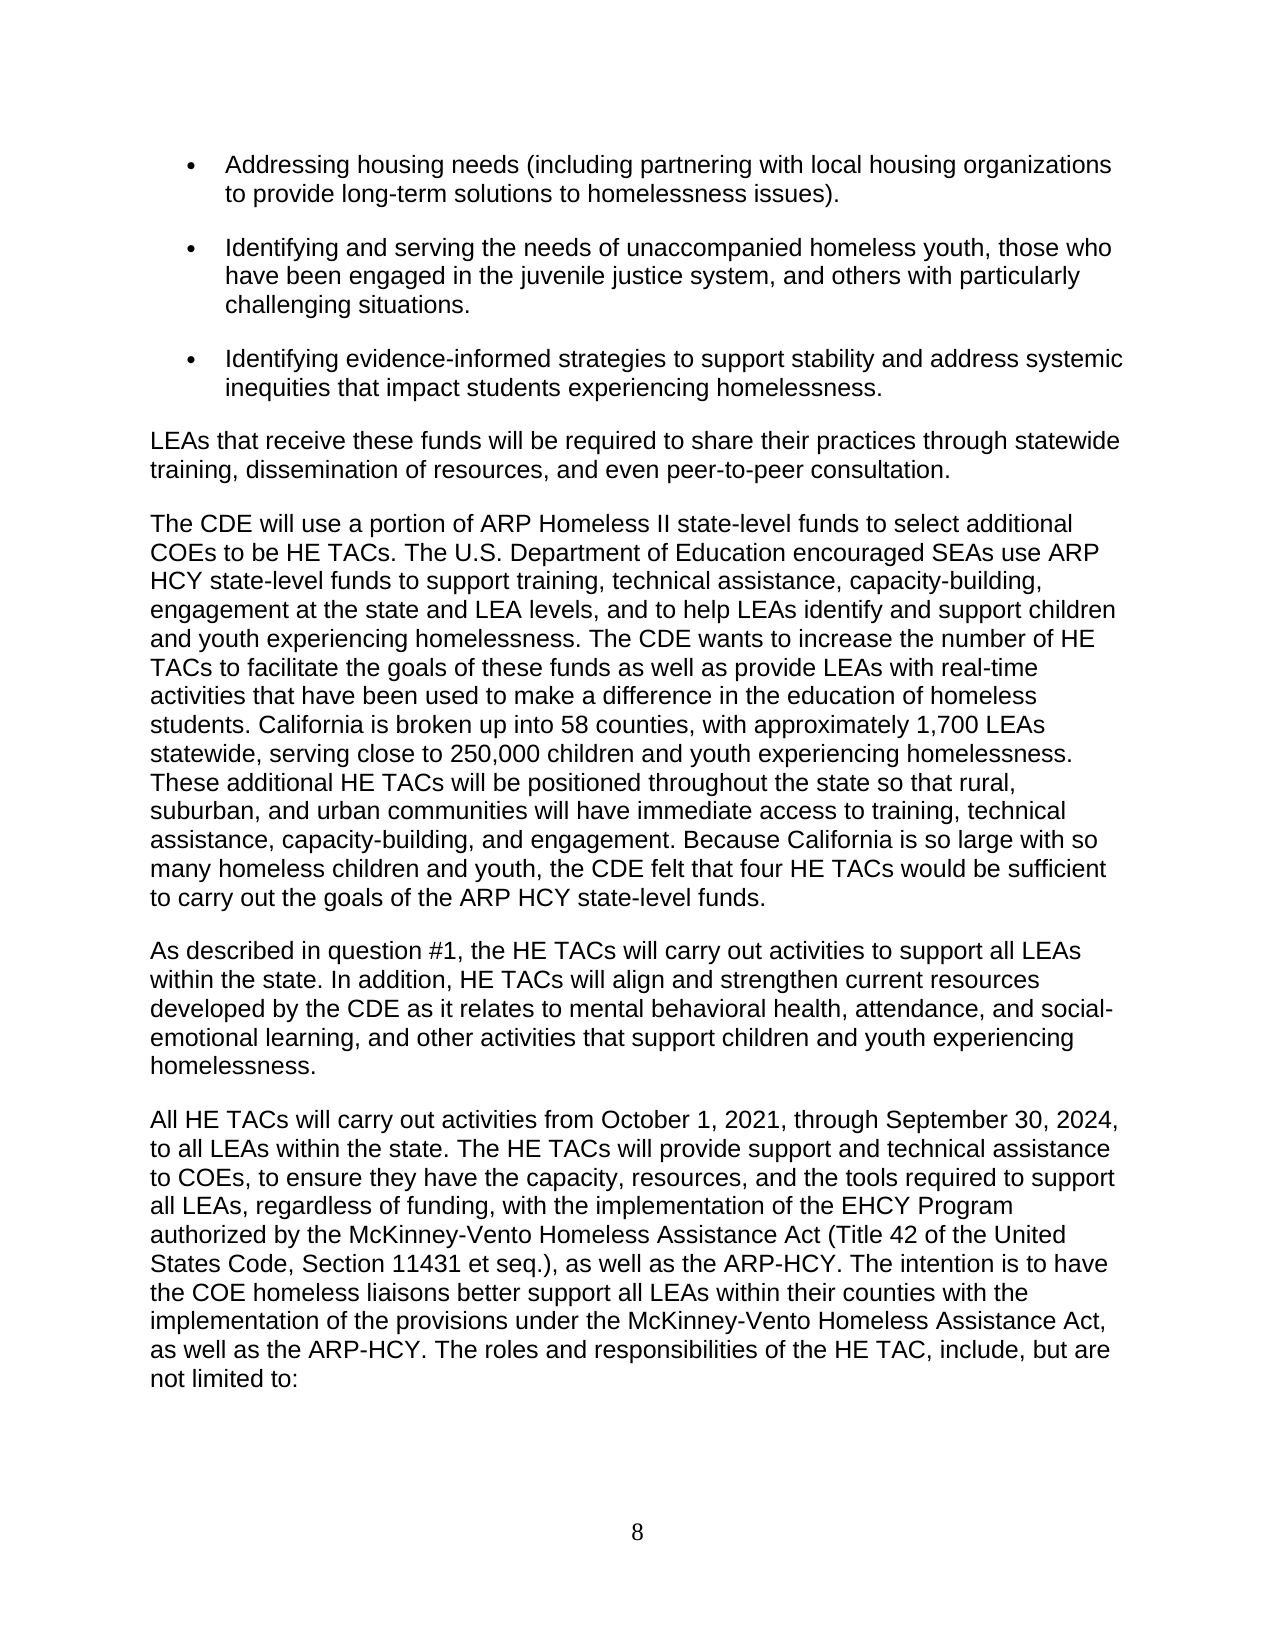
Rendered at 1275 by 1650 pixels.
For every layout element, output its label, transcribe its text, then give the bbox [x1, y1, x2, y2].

text LEAs that receive these funds will be required to share their practices through statewide training, dissemination of resources, and even peer-to-peer consultation. [150, 426, 1125, 484]
list Identifying evidence-informed strategies to support stability and address systemic inequities that impact students experiencing homelessness. [187, 344, 1125, 401]
list Addressing housing needs (including partnering with local housing organizations to provide long-term solutions to homelessness issues). [187, 150, 1125, 207]
text All HE TACs will carry out activities from October 1, 2021, through September 30, 2024, to all LEAs within the state. The HE TACs will provide support and technical assistance to COEs, to ensure they have the capacity, resources, and the tools required to support all LEAs, regardless of funding, with the implementation of the EHCY Program authorized by the McKinney-Vento Homeless Assistance Act (Title 42 of the United States Code, Section 11431 et seq.), as well as the ARP-HCY. The intention is to have the COE homeless liaisons better support all LEAs within their counties with the implementation of the provisions under the McKinney-Vento Homeless Assistance Act, as well as the ARP-HCY. The roles and responsibilities of the HE TAC, include, but are not limited to: [150, 1105, 1125, 1392]
text As described in question #1, the HE TACs will carry out activities to support all LEAs within the state. In addition, HE TACs will align and strengthen current resources developed by the CDE as it relates to mental behavioral health, attendance, and social-emotional learning, and other activities that support children and youth experiencing homelessness. [150, 936, 1125, 1080]
text The CDE will use a portion of ARP Homeless II state-level funds to select additional COEs to be HE TACs. The U.S. Department of Education encouraged SEAs use ARP HCY state-level funds to support training, technical assistance, capacity-building, engagement at the state and LEA levels, and to help LEAs identify and support children and youth experiencing homelessness. The CDE wants to increase the number of HE TACs to facilitate the goals of these funds as well as provide LEAs with real-time activities that have been used to make a difference in the education of homeless students. California is broken up into 58 counties, with approximately 1,700 LEAs statewide, serving close to 250,000 children and youth experiencing homelessness. These additional HE TACs will be positioned throughout the state so that rural, suburban, and urban communities will have immediate access to training, technical assistance, capacity-building, and engagement. Because California is so large with so many homeless children and youth, the CDE felt that four HE TACs would be sufficient to carry out the goals of the ARP HCY state-level funds. [150, 509, 1125, 911]
list Identifying and serving the needs of unaccompanied homeless youth, those who have been engaged in the juvenile justice system, and others with particularly challenging situations. [187, 232, 1125, 319]
